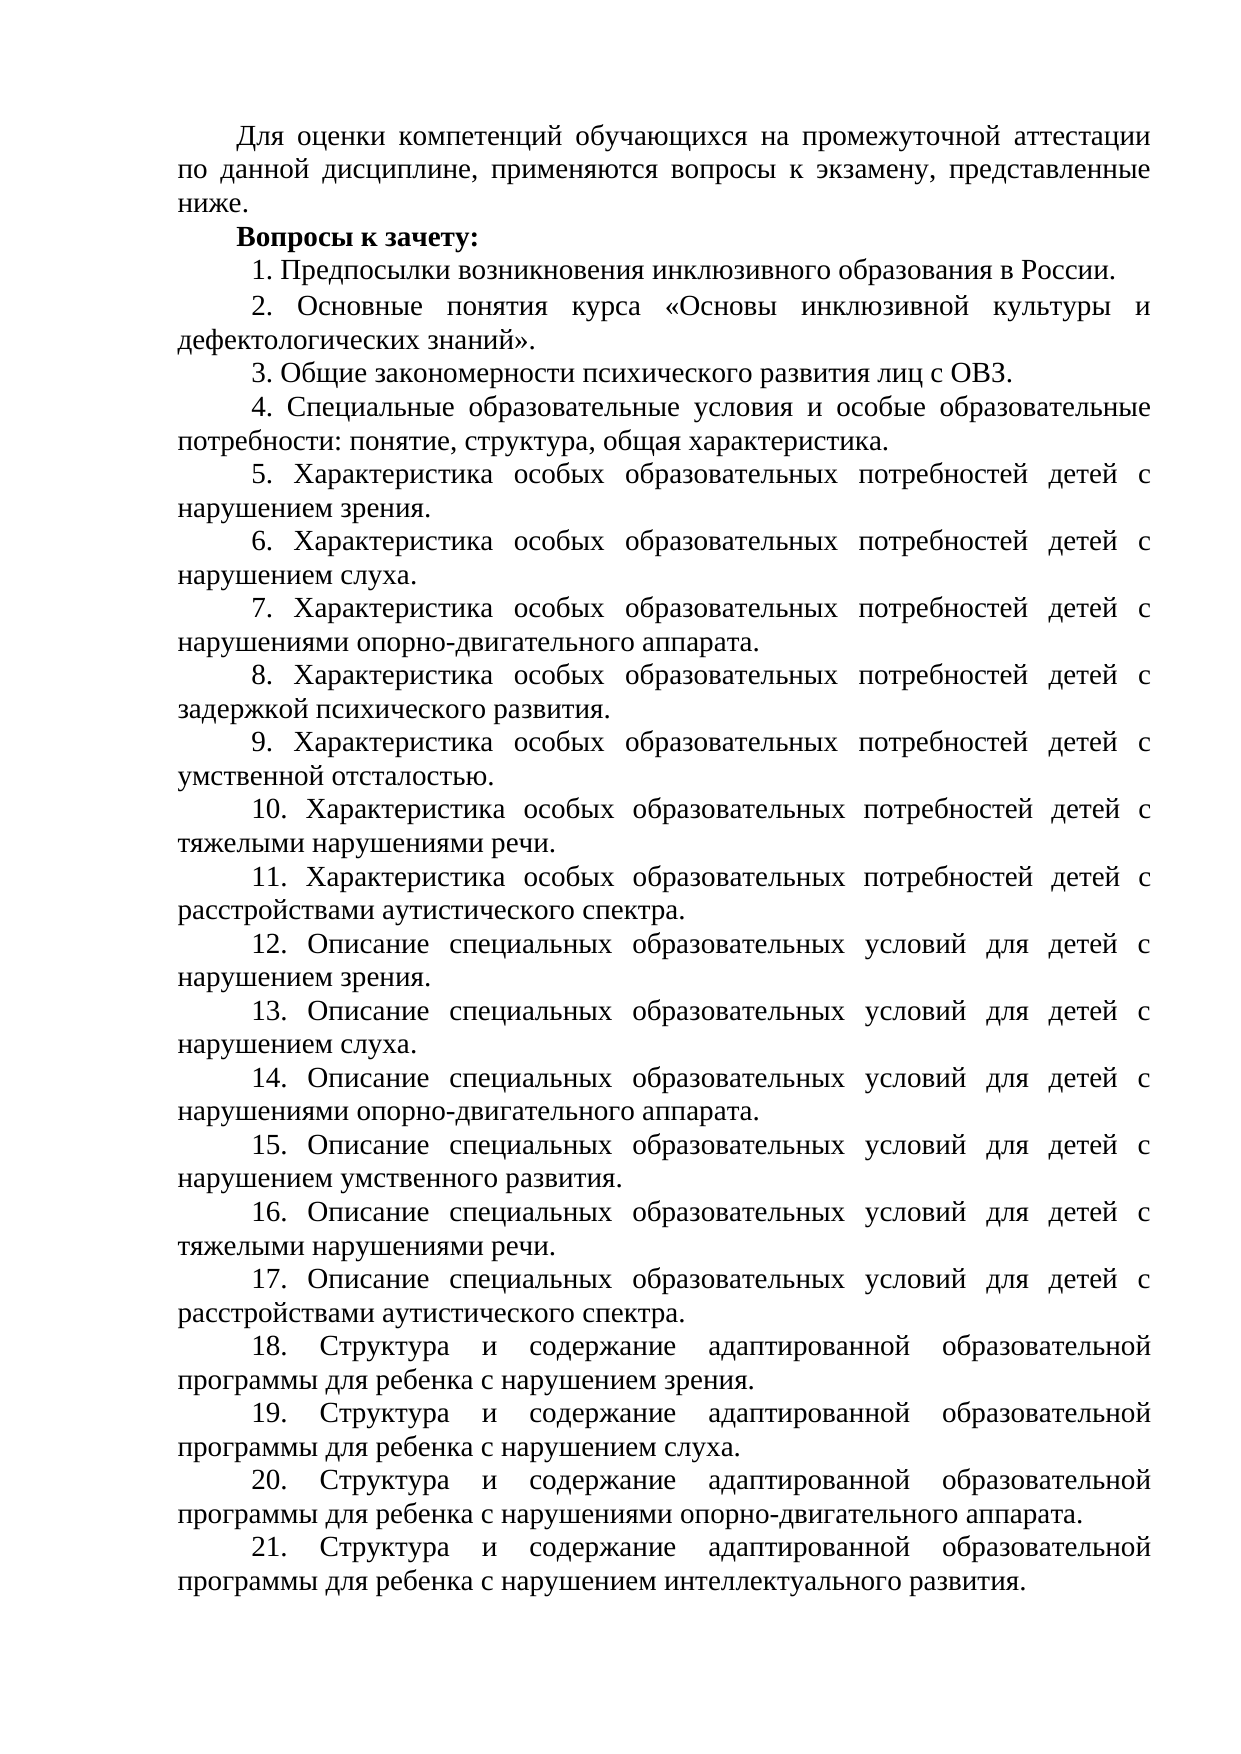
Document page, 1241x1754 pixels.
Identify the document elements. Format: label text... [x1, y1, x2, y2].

text 5. Характеристика особых образовательных потребностей детей с нарушением зрения. [177, 456, 1152, 523]
text 18. Структура и содержание адаптированной образовательной программы для ребенка с нарушением зрения. [177, 1328, 1152, 1395]
text 21. Структура и содержание адаптированной образовательной программы для ребенка с нарушением интеллектуального развития. [177, 1529, 1152, 1597]
text 16. Описание специальных образовательных условий для детей с тяжелыми нарушениями речи. [177, 1194, 1152, 1261]
text 6. Характеристика особых образовательных потребностей детей с нарушением слуха. [177, 523, 1152, 590]
text 8. Характеристика особых образовательных потребностей детей с задержкой психического развития. [177, 657, 1152, 724]
text 17. Описание специальных образовательных условий для детей с расстройствами аутистического спектра. [177, 1261, 1152, 1328]
text 7. Характеристика особых образовательных потребностей детей с нарушениями опорно-двигательного аппарата. [177, 590, 1152, 657]
text 10. Характеристика особых образовательных потребностей детей с тяжелыми нарушениями речи. [177, 792, 1152, 859]
text 4. Специальные образовательные условия и особые образовательные потребности: понятие, структура, общая характеристика. [177, 389, 1152, 456]
text 13. Описание специальных образовательных условий для детей с нарушением слуха. [177, 993, 1152, 1060]
text Вопросы к зачету: [177, 219, 1152, 252]
text Для оценки компетенций обучающихся на промежуточной аттестации по данной дисциплине, применяются вопросы к экзамену, представленные ниже. [177, 118, 1152, 219]
text 19. Структура и содержание адаптированной образовательной программы для ребенка с нарушением слуха. [177, 1395, 1152, 1462]
text 11. Характеристика особых образовательных потребностей детей с расстройствами аутистического спектра. [177, 859, 1152, 926]
text 1. Предпосылки возникновения инклюзивного образования в России. [177, 252, 1152, 286]
text 2. Основные понятия курса «Основы инклюзивной культуры и дефектологических знаний». [177, 288, 1152, 356]
text 3. Общие закономерности психического развития лиц с ОВЗ. [177, 356, 1152, 389]
text 9. Характеристика особых образовательных потребностей детей с умственной отсталостью. [177, 724, 1152, 792]
text 20. Структура и содержание адаптированной образовательной программы для ребенка с нарушениями опорно-двигательного аппарата. [177, 1462, 1152, 1529]
text 15. Описание специальных образовательных условий для детей с нарушением умственного развития. [177, 1127, 1152, 1194]
text 12. Описание специальных образовательных условий для детей с нарушением зрения. [177, 926, 1152, 993]
text 14. Описание специальных образовательных условий для детей с нарушениями опорно-двигательного аппарата. [177, 1060, 1152, 1127]
